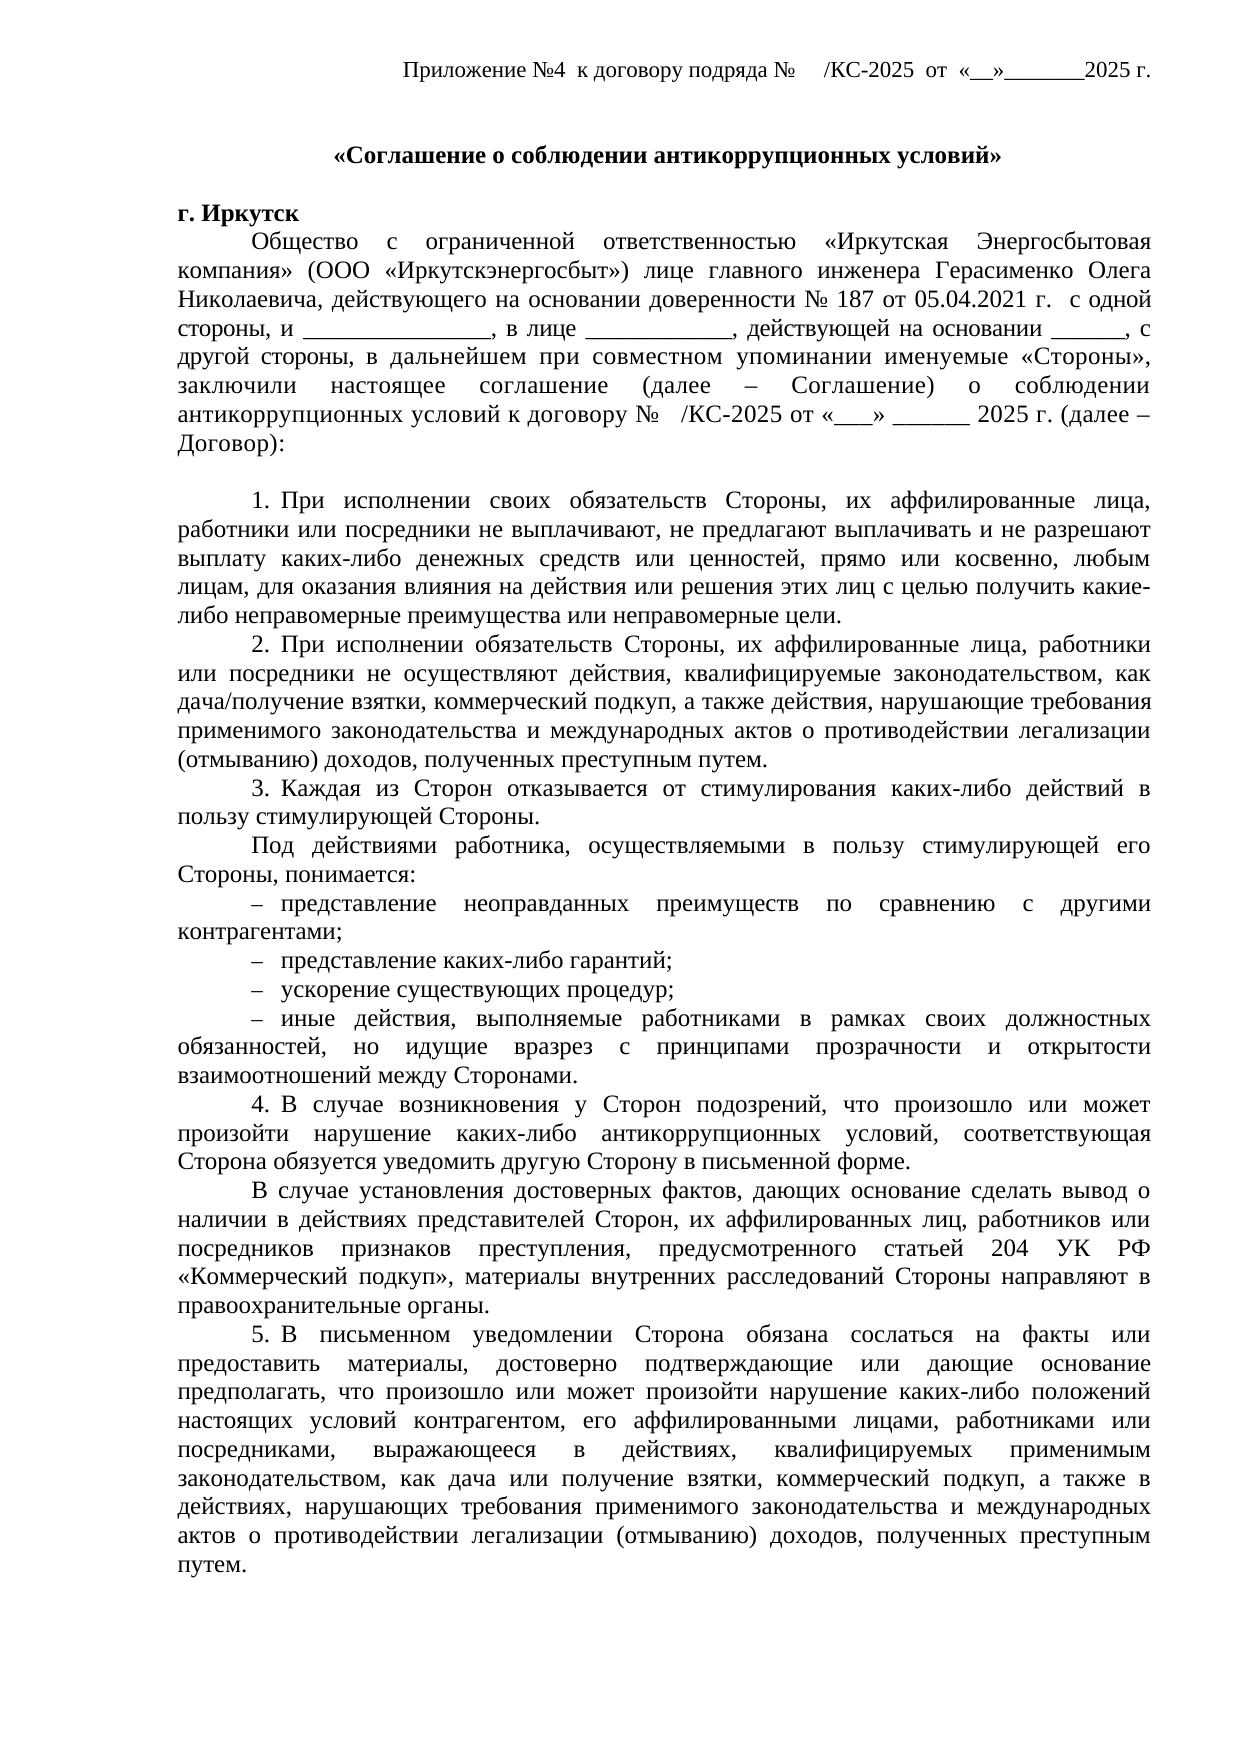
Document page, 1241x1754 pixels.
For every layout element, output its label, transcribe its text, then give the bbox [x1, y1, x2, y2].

text Под действиями работника, осуществляемыми в пользу стимулирующей его Стороны, понимается: [177, 830, 1152, 888]
text г. Иркутск [177, 198, 1152, 226]
text Общество с ограниченной ответственностью «Иркутская Энергосбытовая компания» (ООО «Иркутскэнергосбыт») лице главного инженера Герасименко Олега Николаевича, действующего на основании доверенности № 187 от 05.04.2021 г. с одной стороны, и _______________, в лице ____________, действующей на основании ______, с другой стороны, в дальнейшем при совместном упоминании именуемые «Стороны», заключили настоящее соглашение (далее – Соглашение) о соблюдении антикоррупционных условий к договору № /КС-2025 от «___» ______ 2025 г. (далее – Договор): [177, 226, 1152, 456]
list При исполнении своих обязательств Стороны, их аффилированные лица, работники или посредники не выплачивают, не предлагают выплачивать и не разрешают выплату каких-либо денежных средств или ценностей, прямо или косвенно, любым лицам, для оказания влияния на действия или решения этих лиц с целью получить какие-либо неправомерные преимущества или неправомерные цели. [177, 485, 1152, 629]
text В случае установления достоверных фактов, дающих основание сделать вывод о наличии в действиях представителей Сторон, их аффилированных лиц, работников или посредников признаков преступления, предусмотренного статьей 204 УК РФ «Коммерческий подкуп», материалы внутренних расследований Стороны направляют в правоохранительные органы. [177, 1175, 1152, 1319]
list В письменном уведомлении Сторона обязана сослаться на факты или предоставить материалы, достоверно подтверждающие или дающие основание предполагать, что произошло или может произойти нарушение каких-либо положений настоящих условий контрагентом, его аффилированными лицами, работниками или посредниками, выражающееся в действиях, квалифицируемых применимым законодательством, как дача или получение взятки, коммерческий подкуп, а также в действиях, нарушающих требования применимого законодательства и международных актов о противодействии легализации (отмыванию) доходов, полученных преступным путем. [177, 1319, 1152, 1578]
list ускорение существующих процедур; [177, 974, 1152, 1003]
list Каждая из Сторон отказывается от стимулирования каких-либо действий в пользу стимулирующей Стороны. [177, 773, 1152, 830]
text Приложение №4 к договору подряда № /КС-2025 от «__»_______2025 г. [177, 56, 1152, 83]
list представление каких-либо гарантий; [177, 945, 1152, 974]
list При исполнении обязательств Стороны, их аффилированные лица, работники или посредники не осуществляют действия, квалифицируемые законодательством, как дача/получение взятки, коммерческий подкуп, а также действия, нарушающие требования применимого законодательства и международных актов о противодействии легализации (отмыванию) доходов, полученных преступным путем. [177, 629, 1152, 773]
list В случае возникновения у Сторон подозрений, что произошло или может произойти нарушение каких-либо антикоррупционных условий, соответствующая Сторона обязуется уведомить другую Сторону в письменной форме. [177, 1089, 1152, 1175]
list иные действия, выполняемые работниками в рамках своих должностных обязанностей, но идущие вразрез с принципами прозрачности и открытости взаимоотношений между Сторонами. [177, 1003, 1152, 1089]
list представление неоправданных преимуществ по сравнению с другими контрагентами; [177, 888, 1152, 945]
text «Соглашение о соблюдении антикоррупционных условий» [177, 140, 1152, 169]
